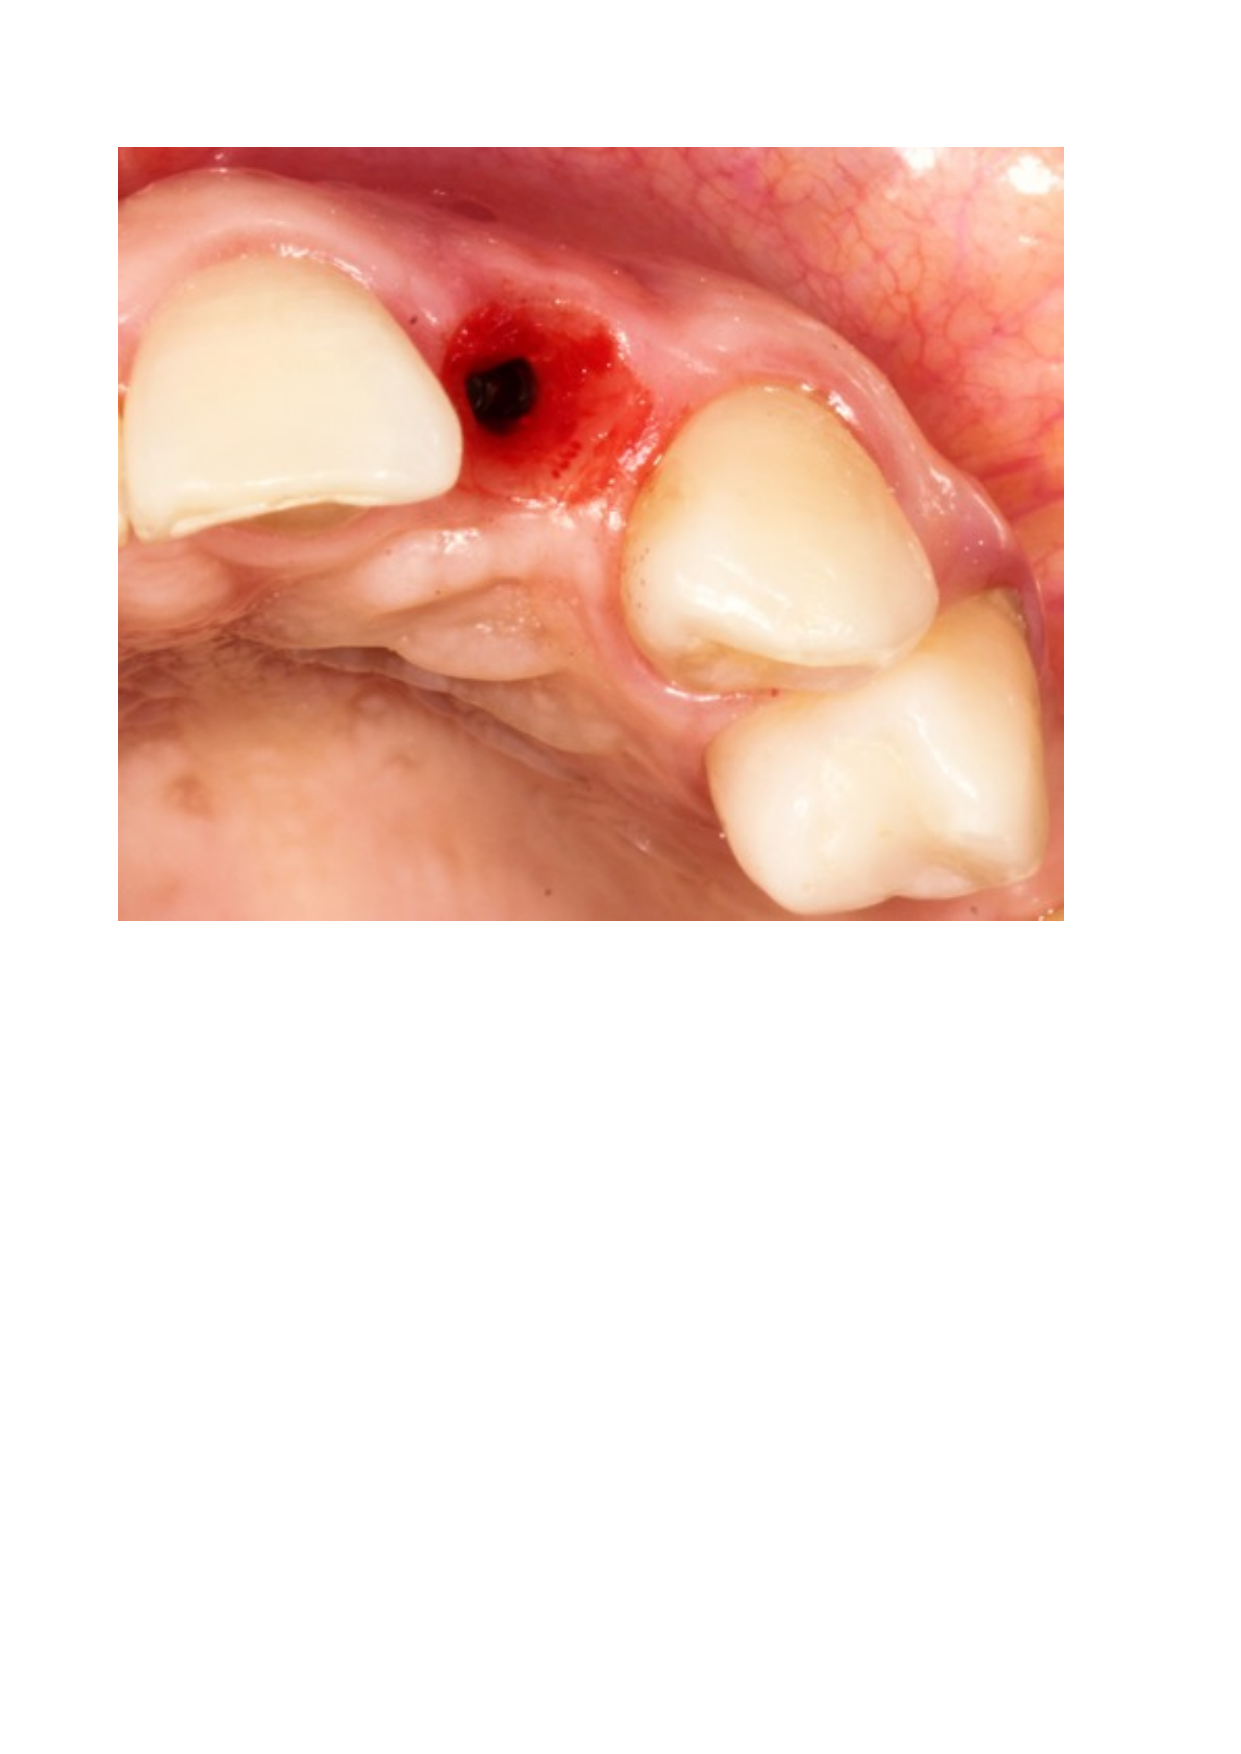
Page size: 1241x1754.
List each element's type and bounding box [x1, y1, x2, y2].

picture [118, 147, 1064, 921]
